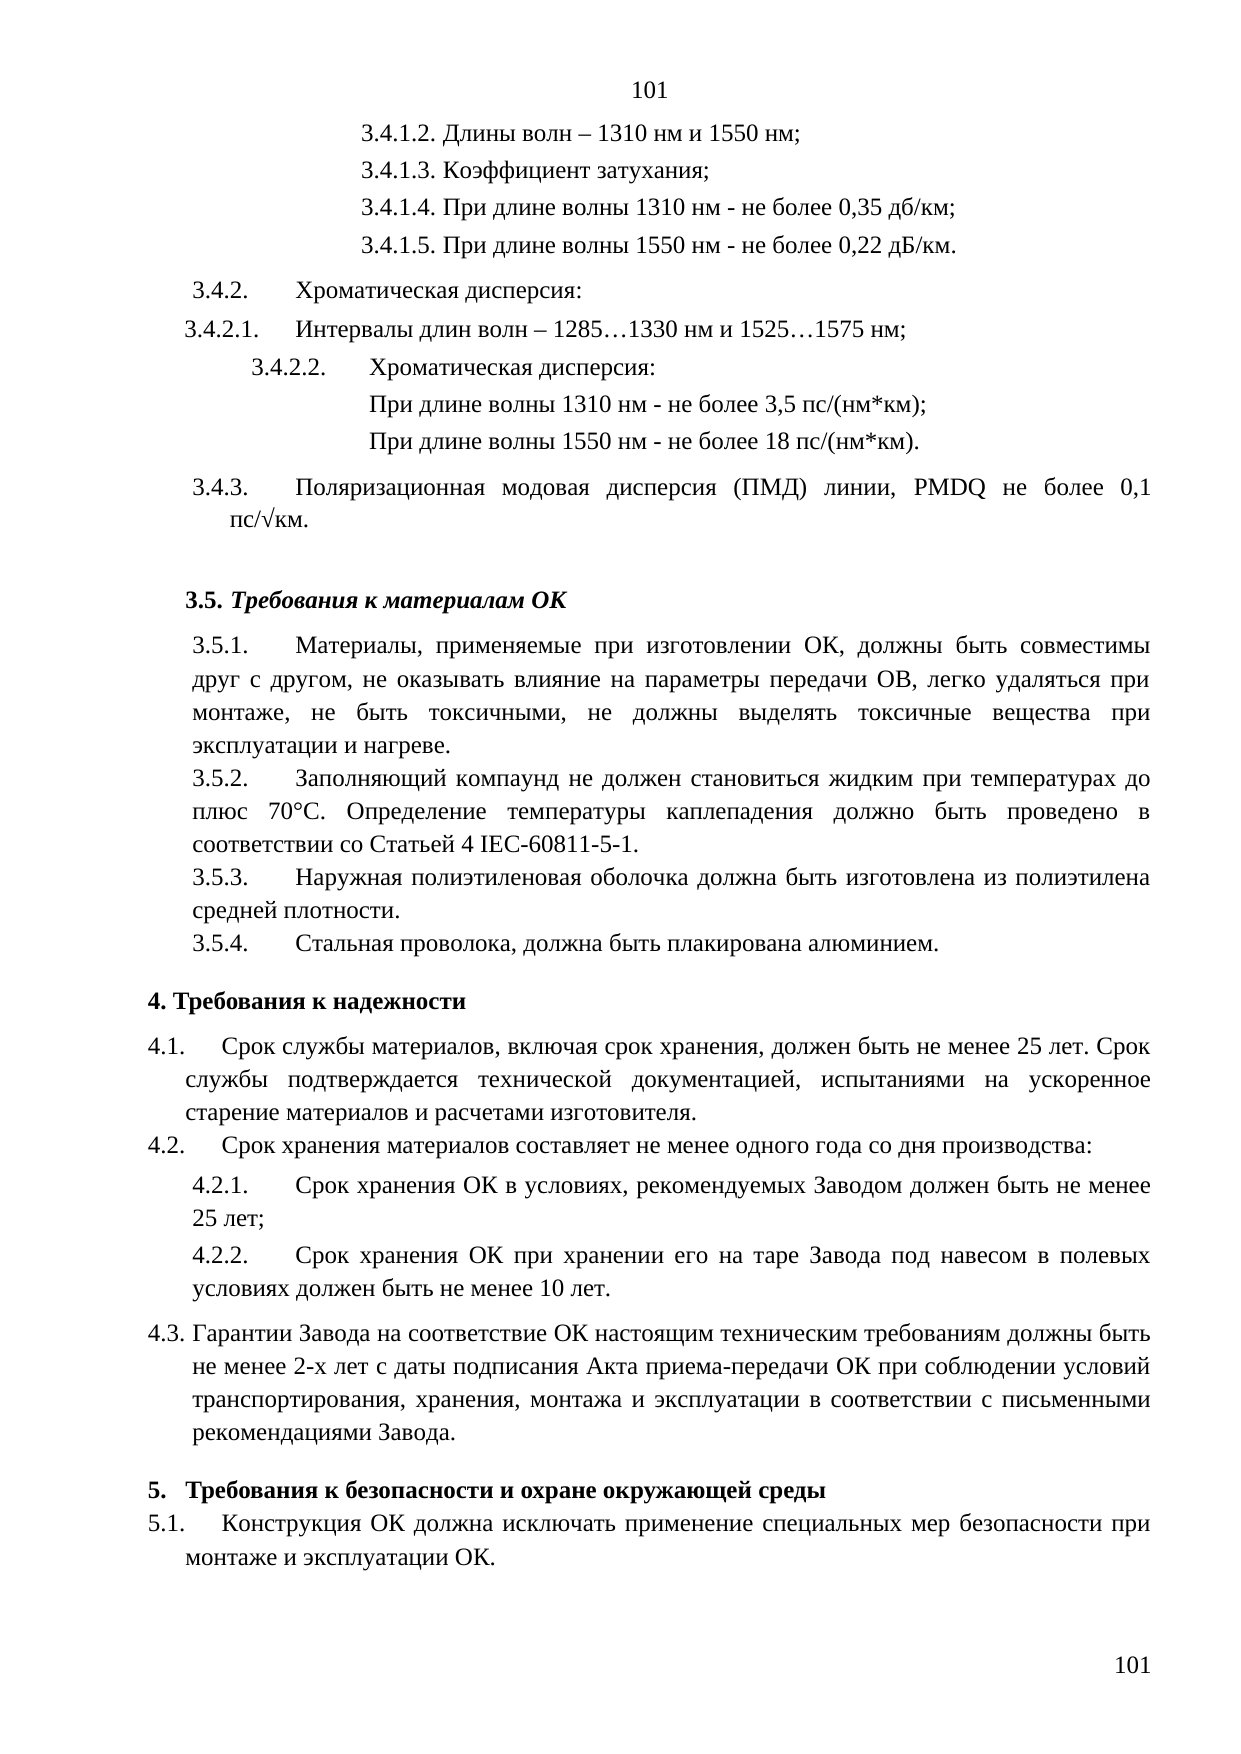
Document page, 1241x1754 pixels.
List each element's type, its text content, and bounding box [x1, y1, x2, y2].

list Поляризационная модовая дисперсия (ПМД) линии, PMDQ не более 0,1 пс/√км. [192, 472, 1152, 533]
list Конструкция ОК должна исключать применение специальных мер безопасности при монтаже и эксплуатации ОК. [148, 1508, 1152, 1570]
list Коэффициент затухания; [361, 155, 1152, 184]
list Хроматическая дисперсия: [192, 275, 1152, 304]
list Требования к материалам ОК [185, 585, 1152, 614]
list Срок хранения материалов составляет не менее одного года со дня производства: [148, 1130, 1152, 1159]
list Срок службы материалов, включая срок хранения, должен быть не менее 25 лет. Срок службы подтверждается технической документацией, испытаниями на ускоренное старение материалов и расчетами изготовителя. [148, 1031, 1152, 1126]
list Стальная проволока, должна быть плакирована алюминием. [192, 928, 1152, 957]
list Материалы, применяемые при изготовлении ОК, должны быть совместимы друг с другом, не оказывать влияние на параметры передачи ОВ, легко удаляться при монтаже, не быть токсичными, не должны выделять токсичные вещества при эксплуатации и нагреве. [192, 631, 1152, 758]
list При длине волны 1550 нм - не более 0,22 дБ/км. [361, 230, 1152, 258]
list Срок хранения ОК при хранении его на таре Завода под навесом в полевых условиях должен быть не менее 10 лет. [192, 1240, 1152, 1302]
list Заполняющий компаунд не должен становиться жидким при температурах до плюс 70°С. Определение температуры каплепадения должно быть проведено в соответствии со Статьей 4 IEC-60811-5-1. [192, 763, 1152, 857]
list При длине волны 1310 нм - не более 0,35 дб/км; [361, 192, 1152, 221]
list Интервалы длин волн – 1285…1330 нм и 1525…1575 нм; [148, 314, 1152, 343]
list Гарантии Завода на соответствие ОК настоящим техническим требованиям должны быть не менее 2-х лет с даты подписания Акта приема-передачи ОК при соблюдении условий транспортирования, хранения, монтажа и эксплуатации в соответствии с письменными рекомендациями Завода. [148, 1318, 1152, 1446]
list Хроматическая дисперсия: [251, 352, 1152, 380]
list Длины волн – 1310 нм и 1550 нм; [361, 118, 1152, 147]
text При длине волны 1310 нм - не более 3,5 пс/(нм*км); [251, 389, 1152, 418]
list Требования к безопасности и охране окружающей среды [148, 1476, 1152, 1504]
text При длине волны 1550 нм - не более 18 пс/(нм*км). [251, 426, 1152, 455]
list Наружная полиэтиленовая оболочка должна быть изготовлена из полиэтилена средней плотности. [192, 862, 1152, 923]
list Срок хранения ОК в условиях, рекомендуемых Заводом должен быть не менее 25 лет; [192, 1170, 1152, 1231]
text 4. Требования к надежности [148, 986, 1152, 1014]
